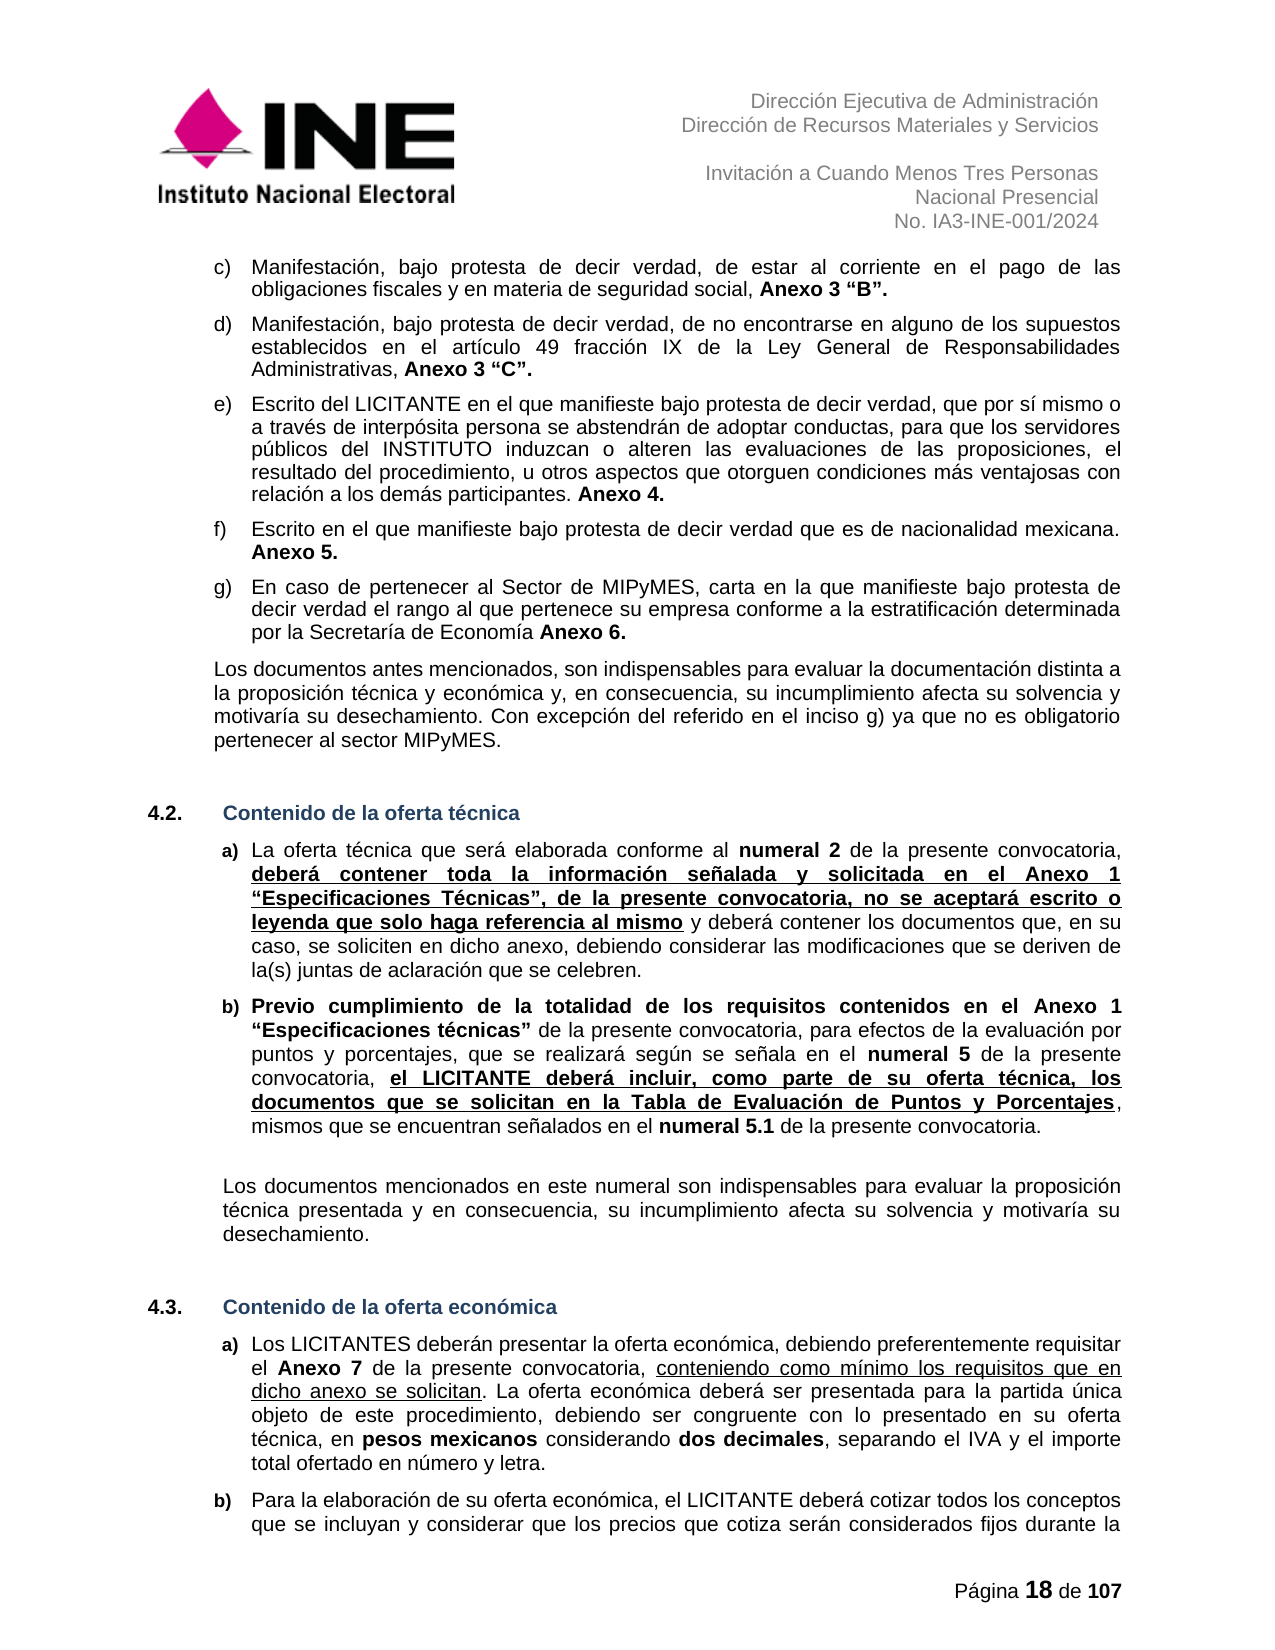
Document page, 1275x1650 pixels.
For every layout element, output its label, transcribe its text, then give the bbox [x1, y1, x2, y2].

list Escrito en el que manifieste bajo protesta de decir verdad que es de nacionalidad mexicana. Anexo 5. [214, 519, 1122, 564]
list Manifestación, bajo protesta de decir verdad, de no encontrarse en alguno de los supuestos establecidos en el artículo 49 fracción IX de la Ley General de Responsabilidades Administrativas, Anexo 3 “C”. [214, 314, 1122, 381]
list La oferta técnica que será elaborada conforme al numeral 2 de la presente convocatoria, deberá contener toda la información señalada y solicitada en el Anexo 1 “Especificaciones Técnicas”, de la presente convocatoria, no se aceptará escrito o leyenda que solo haga referencia al mismo y deberá contener los documentos que, en su caso, se soliciten en dicho anexo, debiendo considerar las modificaciones que se deriven de la(s) juntas de aclaración que se celebren. [222, 838, 1122, 981]
text Los documentos antes mencionados, son indispensables para evaluar la documentación distinta a la proposición técnica y económica y, en consecuencia, su incumplimiento afecta su solvencia y motivaría su desechamiento. Con excepción del referido en el inciso g) ya que no es obligatorio pertenecer al sector MIPyMES. [214, 656, 1122, 752]
subtitle Contenido de la oferta técnica [148, 801, 1122, 825]
list Manifestación, bajo protesta de decir verdad, de estar al corriente en el pago de las obligaciones fiscales y en materia de seguridad social, Anexo 3 “B”. [214, 256, 1122, 301]
picture [158, 88, 455, 203]
subtitle Contenido de la oferta económica [148, 1295, 1122, 1319]
text Los documentos mencionados en este numeral son indispensables para evaluar la proposición técnica presentada y en consecuencia, su incumplimiento afecta su solvencia y motivaría su desechamiento. [223, 1174, 1122, 1246]
list En caso de pertenecer al Sector de MIPyMES, carta en la que manifieste bajo protesta de decir verdad el rango al que pertenece su empresa conforme a la estratificación determinada por la Secretaría de Economía Anexo 6. [214, 576, 1122, 644]
list Previo cumplimiento de la totalidad de los requisitos contenidos en el Anexo 1 “Especificaciones técnicas” de la presente convocatoria, para efectos de la evaluación por puntos y porcentajes, que se realizará según se señala en el numeral 5 de la presente convocatoria, el LICITANTE deberá incluir, como parte de su oferta técnica, los documentos que se solicitan en la Tabla de Evaluación de Puntos y Porcentajes, mismos que se encuentran señalados en el numeral 5.1 de la presente convocatoria. [222, 994, 1122, 1138]
list Los LICITANTES deberán presentar la oferta económica, debiendo preferentemente requisitar el Anexo 7 de la presente convocatoria, conteniendo como mínimo los requisitos que en dicho anexo se solicitan. La oferta económica deberá ser presentada para la partida única objeto de este procedimiento, debiendo ser congruente con lo presentado en su oferta técnica, en pesos mexicanos considerando dos decimales, separando el IVA y el importe total ofertado en número y letra. [222, 1331, 1122, 1475]
list Escrito del LICITANTE en el que manifieste bajo protesta de decir verdad, que por sí mismo o a través de interpósita persona se abstendrán de adoptar conductas, para que los servidores públicos del INSTITUTO induzcan o alteren las evaluaciones de las proposiciones, el resultado del procedimiento, u otros aspectos que otorguen condiciones más ventajosas con relación a los demás participantes. Anexo 4. [214, 394, 1122, 506]
